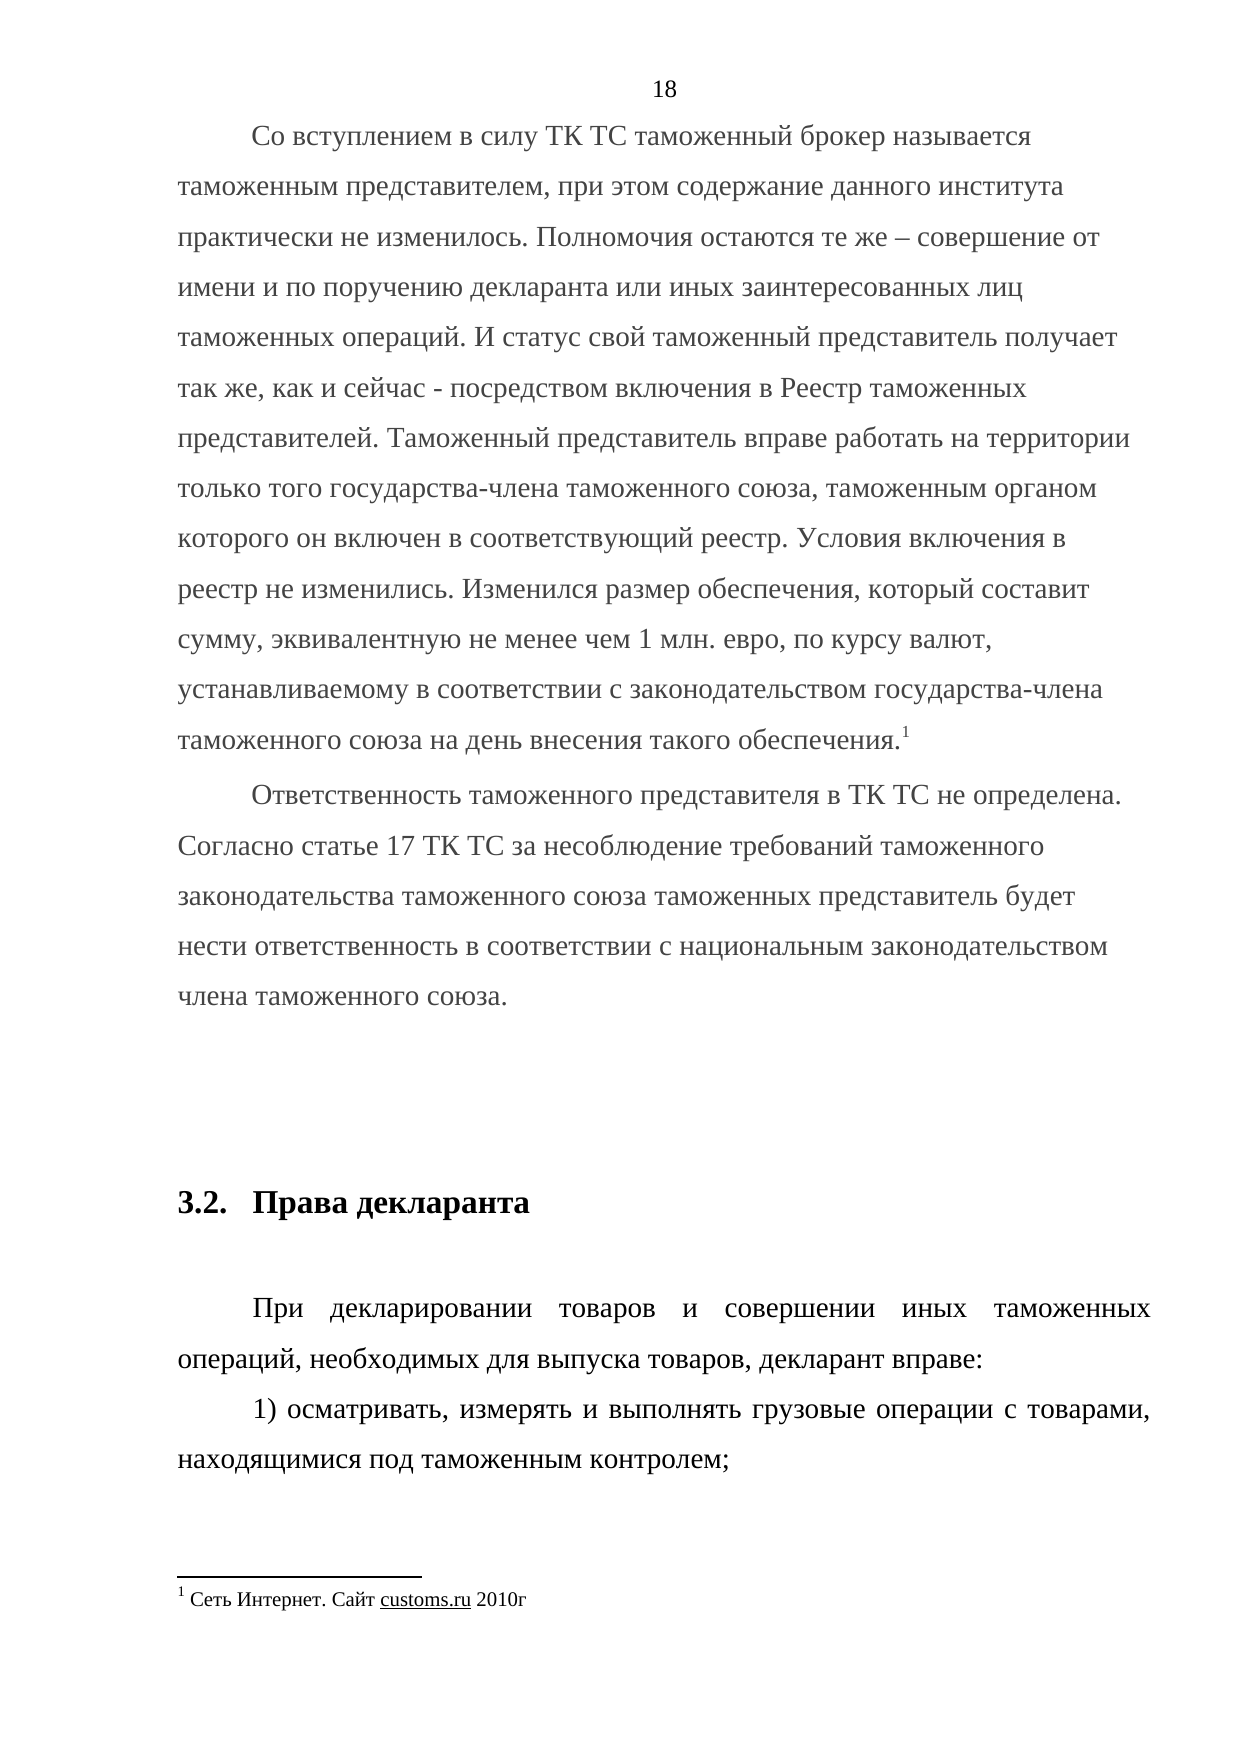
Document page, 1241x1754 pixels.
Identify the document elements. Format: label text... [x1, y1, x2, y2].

text Со вступлением в силу ТК ТС таможенный брокер называется таможенным представителем, при этом содержание данного института практически не изменилось. Полномочия остаются те же – совершение от имени и по поручению декларанта или иных заинтересованных лиц таможенных операций. И статус свой таможенный представитель получает так же, как и сейчас - посредством включения в Реестр таможенных представителей. Таможенный представитель вправе работать на территории только того государства-члена таможенного союза, таможенным органом которого он включен в соответствующий реестр. Условия включения в реестр не изменились. Изменился размер обеспечения, который составит сумму, эквивалентную не менее чем 1 млн. евро, по курсу валют, устанавливаемому в соответствии с законодательством государства-члена таможенного союза на день внесения такого обеспечения. [177, 118, 1152, 755]
text 1) осматривать, измерять и выполнять грузовые операции с товарами, находящимися под таможенным контролем; [177, 1391, 1152, 1475]
text При декларировании товаров и совершении иных таможенных операций, необходимых для выпуска товаров, декларант вправе: [177, 1291, 1152, 1374]
list Права декларанта [177, 1183, 1152, 1221]
text Ответственность таможенного представителя в ТК ТС не определена. Согласно статье 17 ТК ТС за несоблюдение требований таможенного законодательства таможенного союза таможенных представитель будет нести ответственность в соответствии с национальным законодательством члена таможенного союза. [177, 777, 1152, 1012]
